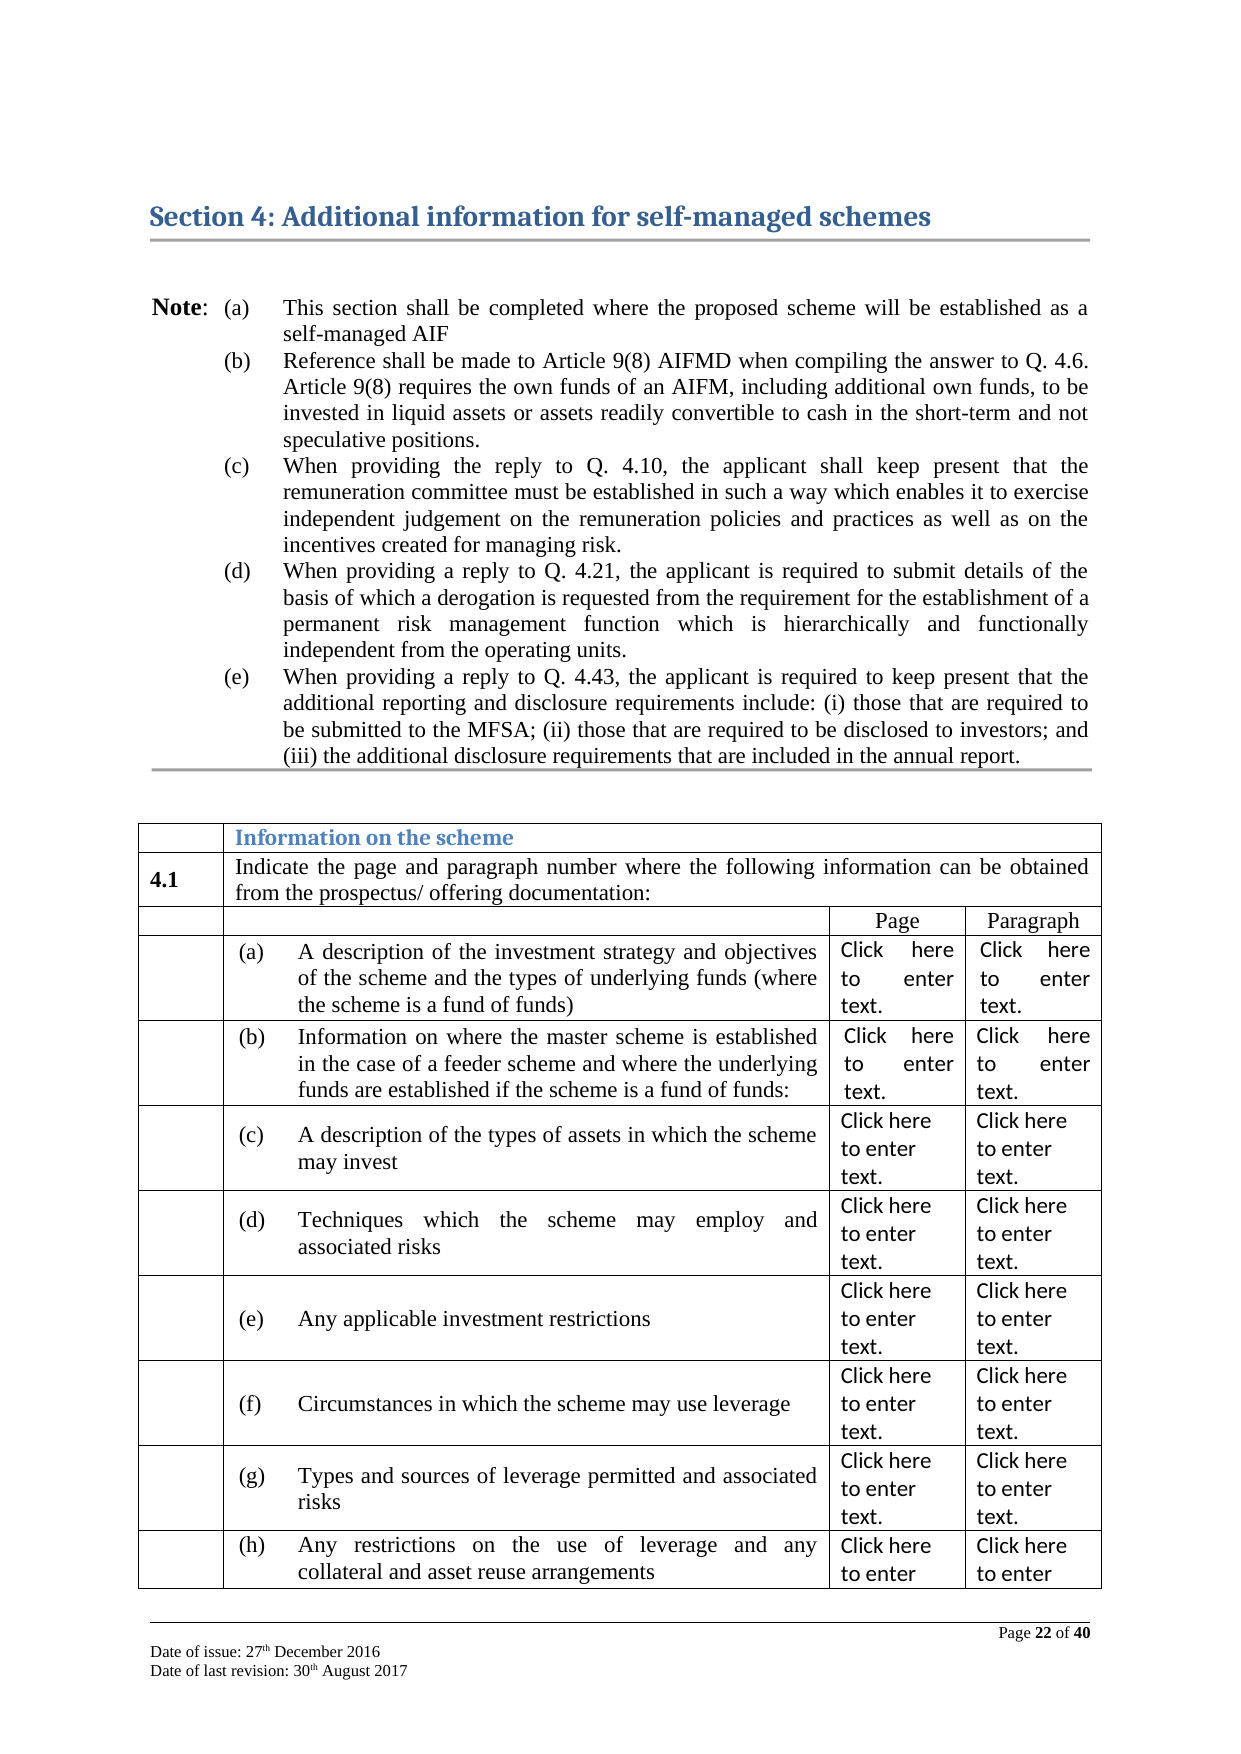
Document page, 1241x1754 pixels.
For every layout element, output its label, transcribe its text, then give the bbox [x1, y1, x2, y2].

table_header Information on the scheme [224, 824, 1101, 852]
table_cell [224, 907, 829, 934]
table_cell Techniques which the scheme may employ and associated risks [224, 1191, 829, 1275]
table_cell [139, 936, 223, 1020]
list Reference shall be made to Article 9(8) AIFMD when compiling the answer to Q. 4.6. Article 9(8) requires the own funds of an AIFM, including additional own funds, to be invested in liquid assets or assets readily convertible to cash in the short-term and not speculative positions. [224, 347, 1090, 452]
table_cell [139, 1531, 223, 1587]
table_cell Page [830, 907, 965, 934]
table_cell Types and sources of leverage permitted and associated risks [224, 1446, 829, 1530]
table_cell [139, 1021, 223, 1105]
list When providing a reply to Q. 4.21, the applicant is required to submit details of the basis of which a derogation is requested from the requirement for the establishment of a permanent risk management function which is hierarchically and functionally independent from the operating units. [224, 557, 1090, 663]
table_cell [139, 1361, 223, 1445]
table_cell [139, 1276, 223, 1360]
list When providing the reply to Q. 4.10, the applicant shall keep present that the remuneration committee must be established in such a way which enables it to exercise independent judgement on the remuneration policies and practices as well as on the incentives created for managing risk. [224, 452, 1090, 557]
table_cell Circumstances in which the scheme may use leverage [224, 1361, 829, 1445]
subtitle Section 4: Additional information for self-managed schemes [150, 200, 1090, 233]
table_cell [139, 907, 223, 934]
table_cell [139, 1106, 223, 1190]
list When providing a reply to Q. 4.43, the applicant is required to keep present that the additional reporting and disclosure requirements include: (i) those that are required to be submitted to the MFSA; (ii) those that are required to be disclosed to investors; and (iii) the additional disclosure requirements that are included in the annual report. [224, 663, 1090, 768]
text Note: (a) This section shall be completed where the proposed scheme will be established as a self-managed AIF [152, 292, 1090, 347]
table_cell [139, 1446, 223, 1530]
table_header [139, 824, 223, 852]
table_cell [224, 1531, 829, 1587]
table_cell [139, 853, 223, 906]
table_cell Paragraph [966, 907, 1101, 934]
table_cell Indicate the page and paragraph number where the following information can be obtained from the prospectus/ offering documentation: [224, 853, 1101, 906]
table_cell Any applicable investment restrictions [224, 1276, 829, 1360]
table_cell Information on where the master scheme is established in the case of a feeder scheme and where the underlying funds are established if the scheme is a fund of funds: [224, 1021, 829, 1105]
table_cell A description of the investment strategy and objectives of the scheme and the types of underlying funds (where the scheme is a fund of funds) [224, 936, 829, 1020]
table_cell [139, 1191, 223, 1275]
table_cell A description of the types of assets in which the scheme may invest [224, 1106, 829, 1190]
